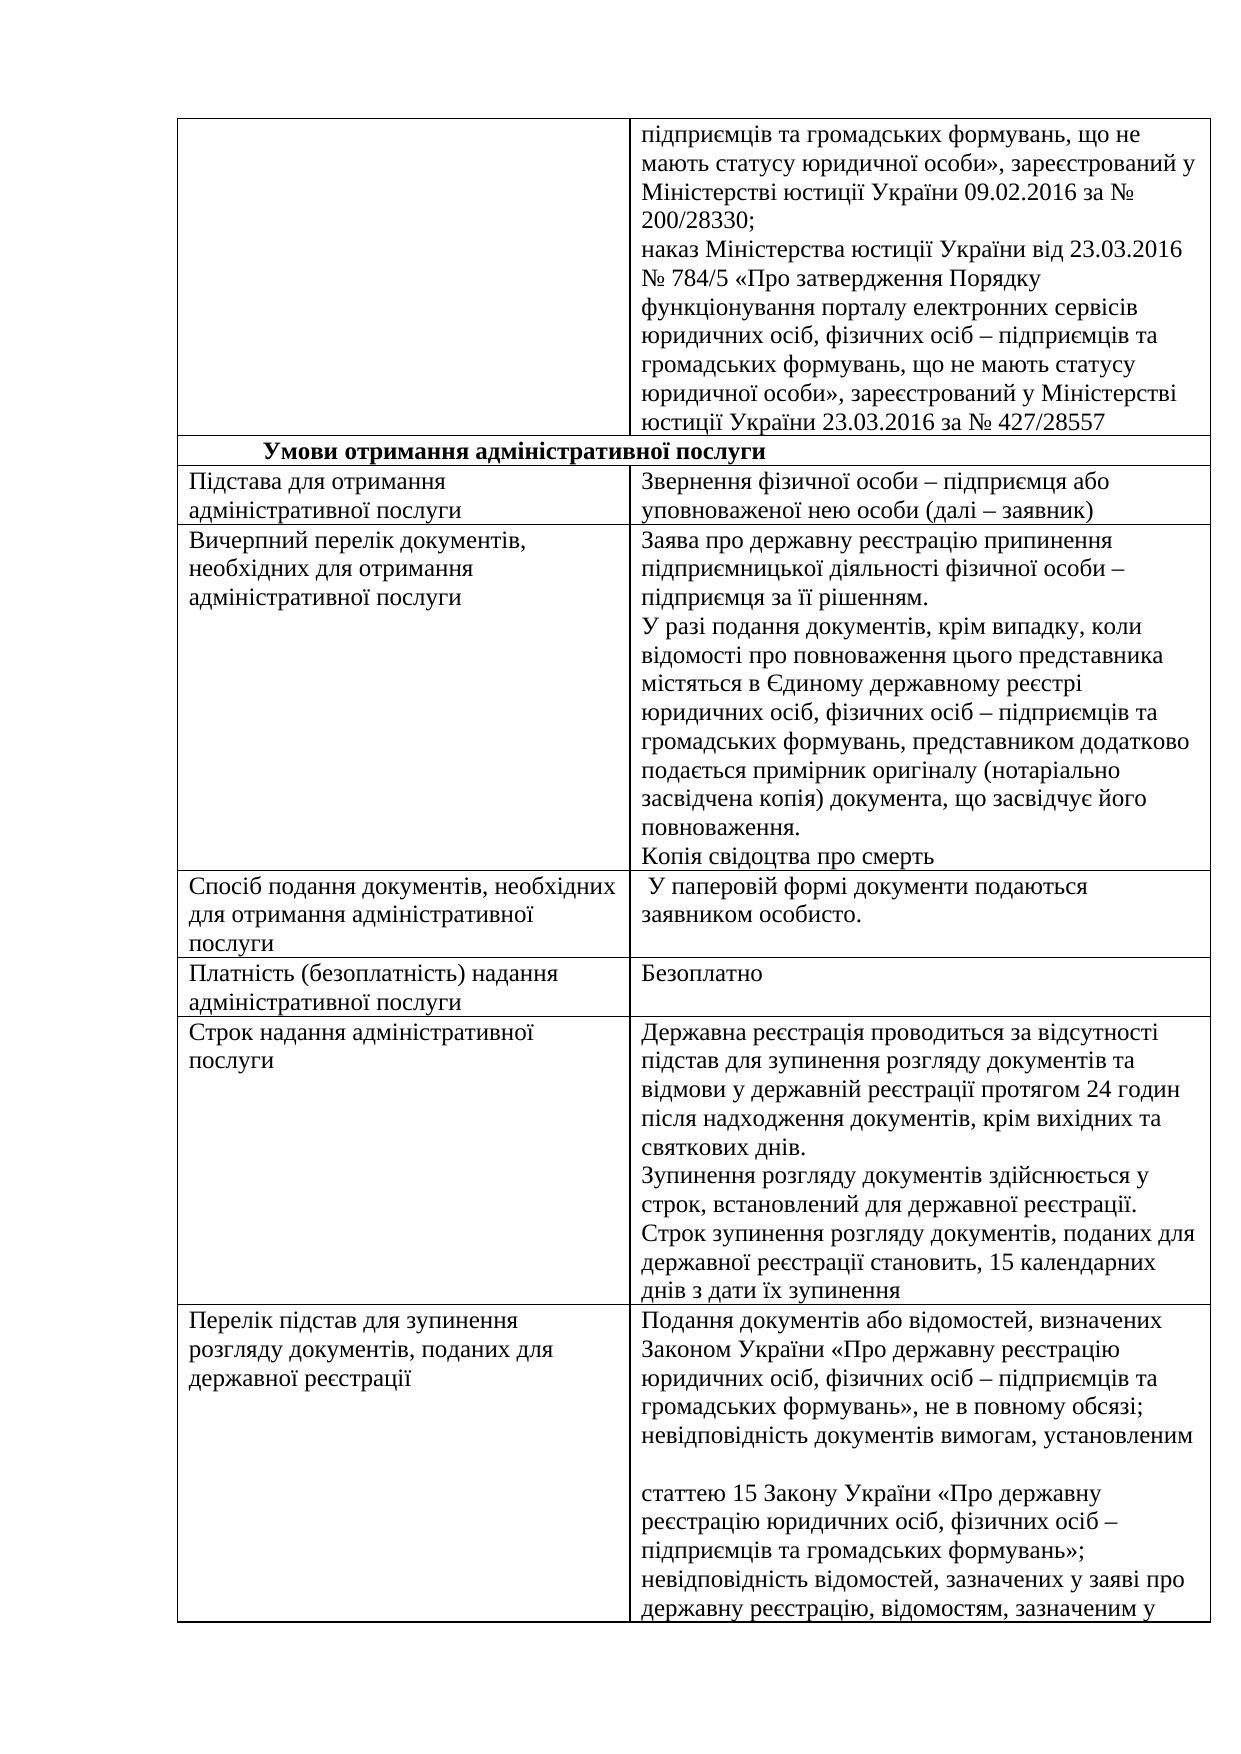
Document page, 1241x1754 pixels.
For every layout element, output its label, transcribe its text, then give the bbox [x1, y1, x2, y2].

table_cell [178, 1305, 629, 1621]
table_cell Безоплатно [631, 958, 1210, 1016]
table_cell Заява про державну реєстрацію припинення підприємницької діяльності фізичної особи – підприємця за її рішенням. У разі подання документів, крім випадку, коли відомості про повноваження цього представника містяться в Єдиному державному реєстрі юридичних осіб, фізичних осіб – підприємців та громадських формувань, представником додатково подається примірник оригіналу (нотаріально засвідчена копія) документа, що засвідчує його повноваження. Копія свідоцтва про смерть [631, 525, 1210, 870]
table_cell У паперовій формі документи подаються заявником особисто. [631, 871, 1210, 957]
table_cell Підстава для отримання адміністративної послуги [178, 466, 629, 524]
table_cell Звернення фізичної особи – підприємця або уповноваженої нею особи (далі – заявник) [631, 466, 1210, 524]
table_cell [631, 1305, 1210, 1621]
table_cell Платність (безоплатність) надання адміністративної послуги [178, 958, 629, 1016]
table_cell Умови отримання адміністративної послуги [178, 436, 1210, 465]
table_cell Вичерпний перелік документів, необхідних для отримання адміністративної послуги [178, 525, 629, 870]
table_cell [631, 119, 1210, 435]
table_cell Строк надання адміністративної послуги [178, 1017, 629, 1304]
table_cell Спосіб подання документів, необхідних для отримання адміністративної послуги [178, 871, 629, 957]
table_cell Державна реєстрація проводиться за відсутності підстав для зупинення розгляду документів та відмови у державній реєстрації протягом 24 годин після надходження документів, крім вихідних та святкових днів. Зупинення розгляду документів здійснюється у строк, встановлений для державної реєстрації. Строк зупинення розгляду документів, поданих для державної реєстрації становить, 15 календарних днів з дати їх зупинення [631, 1017, 1210, 1304]
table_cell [178, 119, 629, 435]
